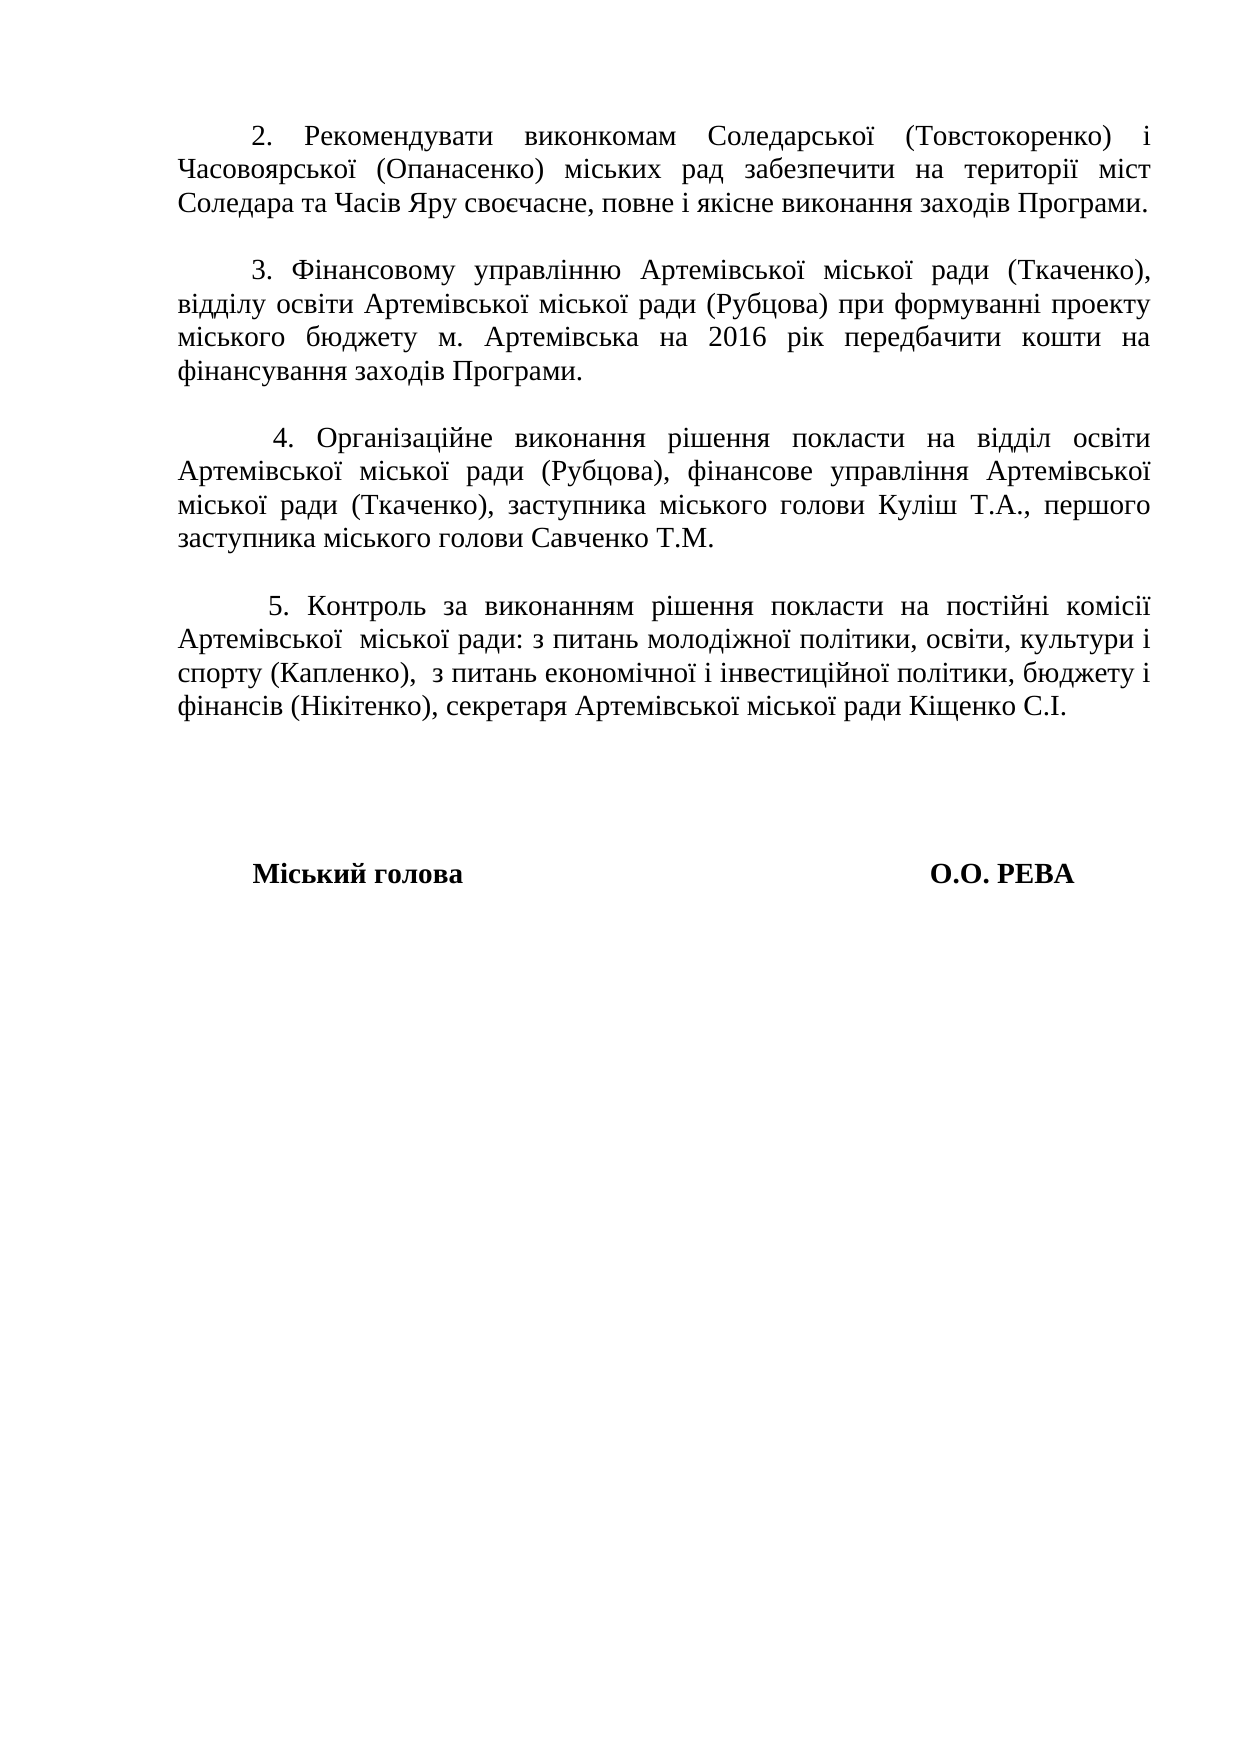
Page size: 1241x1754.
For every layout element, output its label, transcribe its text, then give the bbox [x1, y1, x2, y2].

text 2. Рекомендувати виконкомам Соледарської (Товстокоренко) і Часовоярської (Опанасенко) міських рад забезпечити на території міст Соледара та Часів Яру своєчасне, повне і якісне виконання заходів Програми. [177, 118, 1152, 219]
text 4. Організаційне виконання рішення покласти на відділ освіти Артемівської міської ради (Рубцова), фінансове управління Артемівської міської ради (Ткаченко), заступника міського голови Куліш Т.А., першого заступника міського голови Савченко Т.М. [177, 420, 1152, 554]
text 5. Контроль за виконанням рішення покласти на постійні комісії Артемівської міської ради: з питань молодіжної політики, освіти, культури і спорту (Капленко), з питань економічної і інвестиційної політики, бюджету і фінансів (Нікітенко), секретаря Артемівської міської ради Кіщенко С.І. [177, 588, 1152, 722]
text 3. Фінансовому управлінню Артемівської міської ради (Ткаченко), відділу освіти Артемівської міської ради (Рубцова) при формуванні проекту міського бюджету м. Артемівська на 2016 рік передбачити кошти на фінансування заходів Програми. [177, 252, 1152, 386]
text Міський голова О.О. РЕВА [177, 856, 1152, 889]
